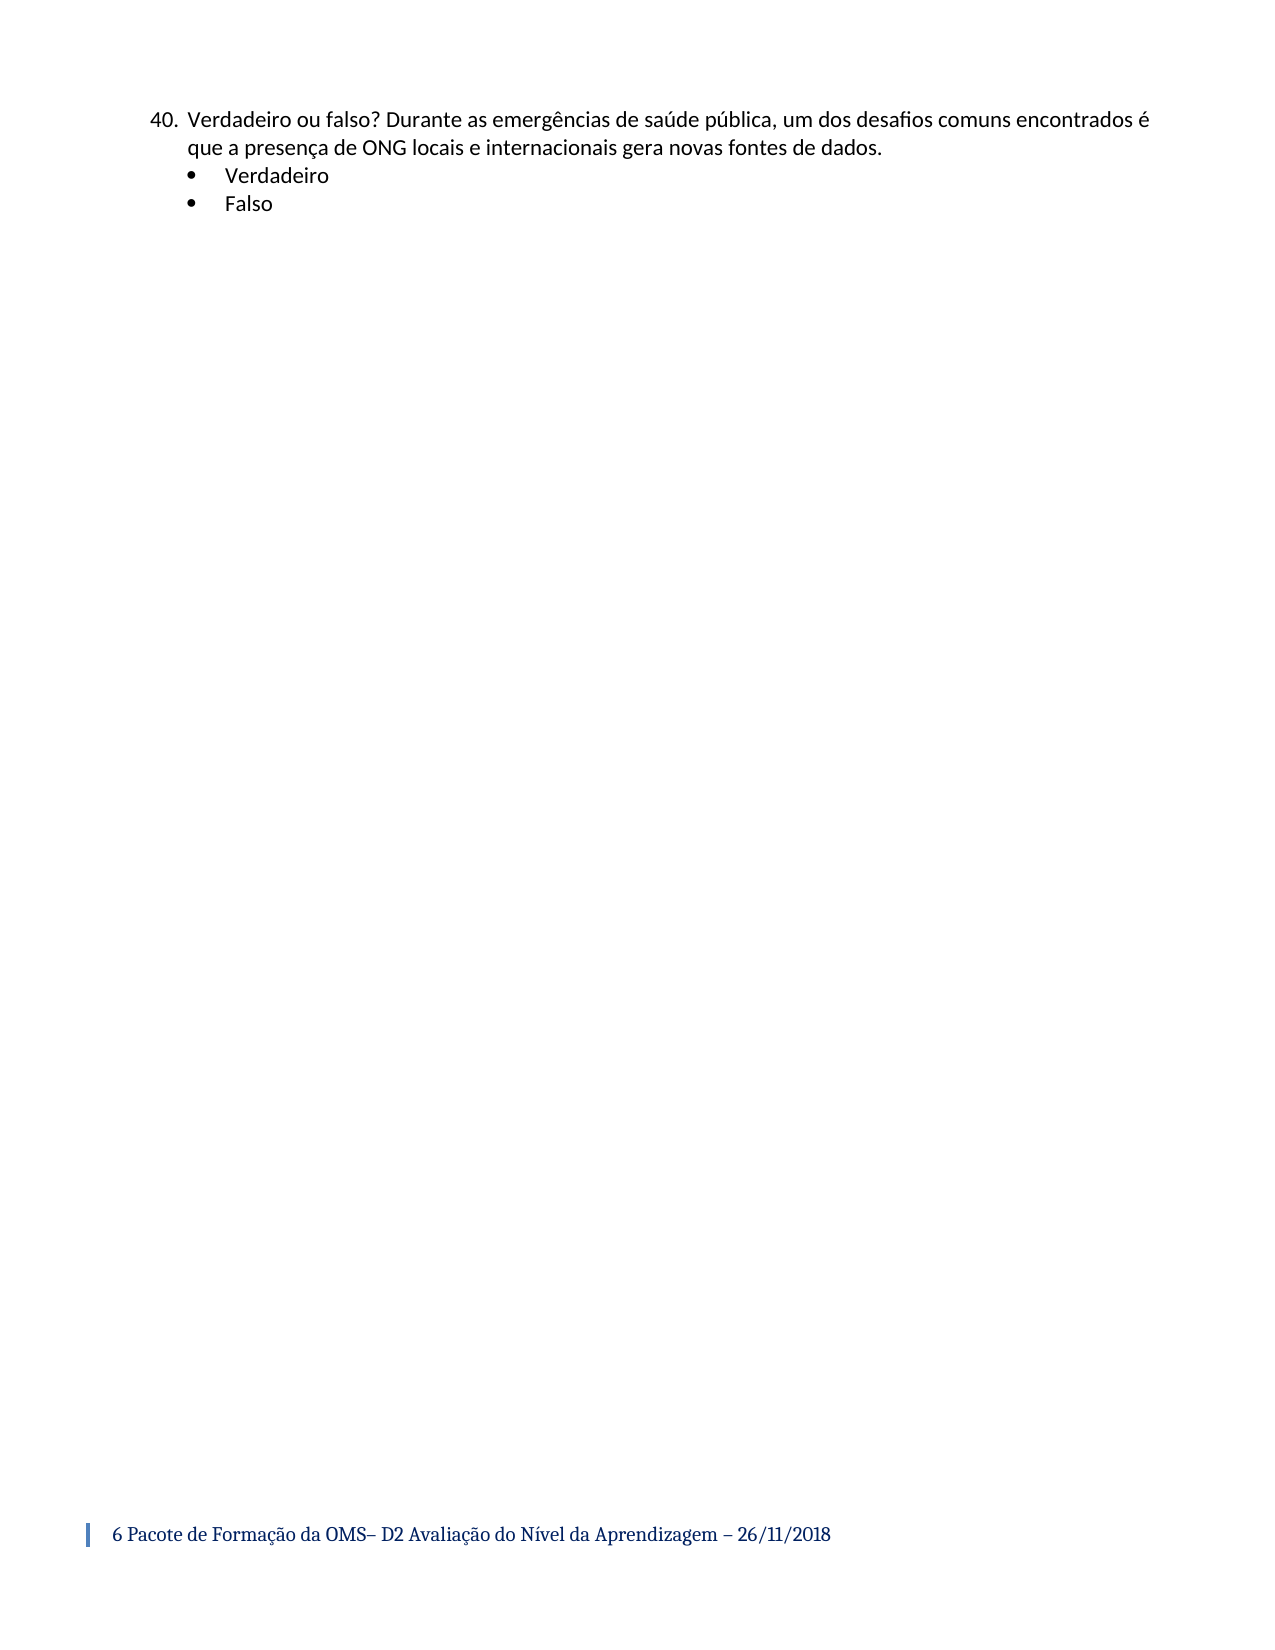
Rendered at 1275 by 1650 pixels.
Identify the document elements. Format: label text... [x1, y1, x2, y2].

list Verdadeiro ou falso? Durante as emergências de saúde pública, um dos desafios comuns encontrados é que a presença de ONG locais e internacionais gera novas fontes de dados. [150, 105, 1162, 161]
list Verdadeiro [187, 161, 1162, 189]
list Falso [187, 189, 1162, 217]
